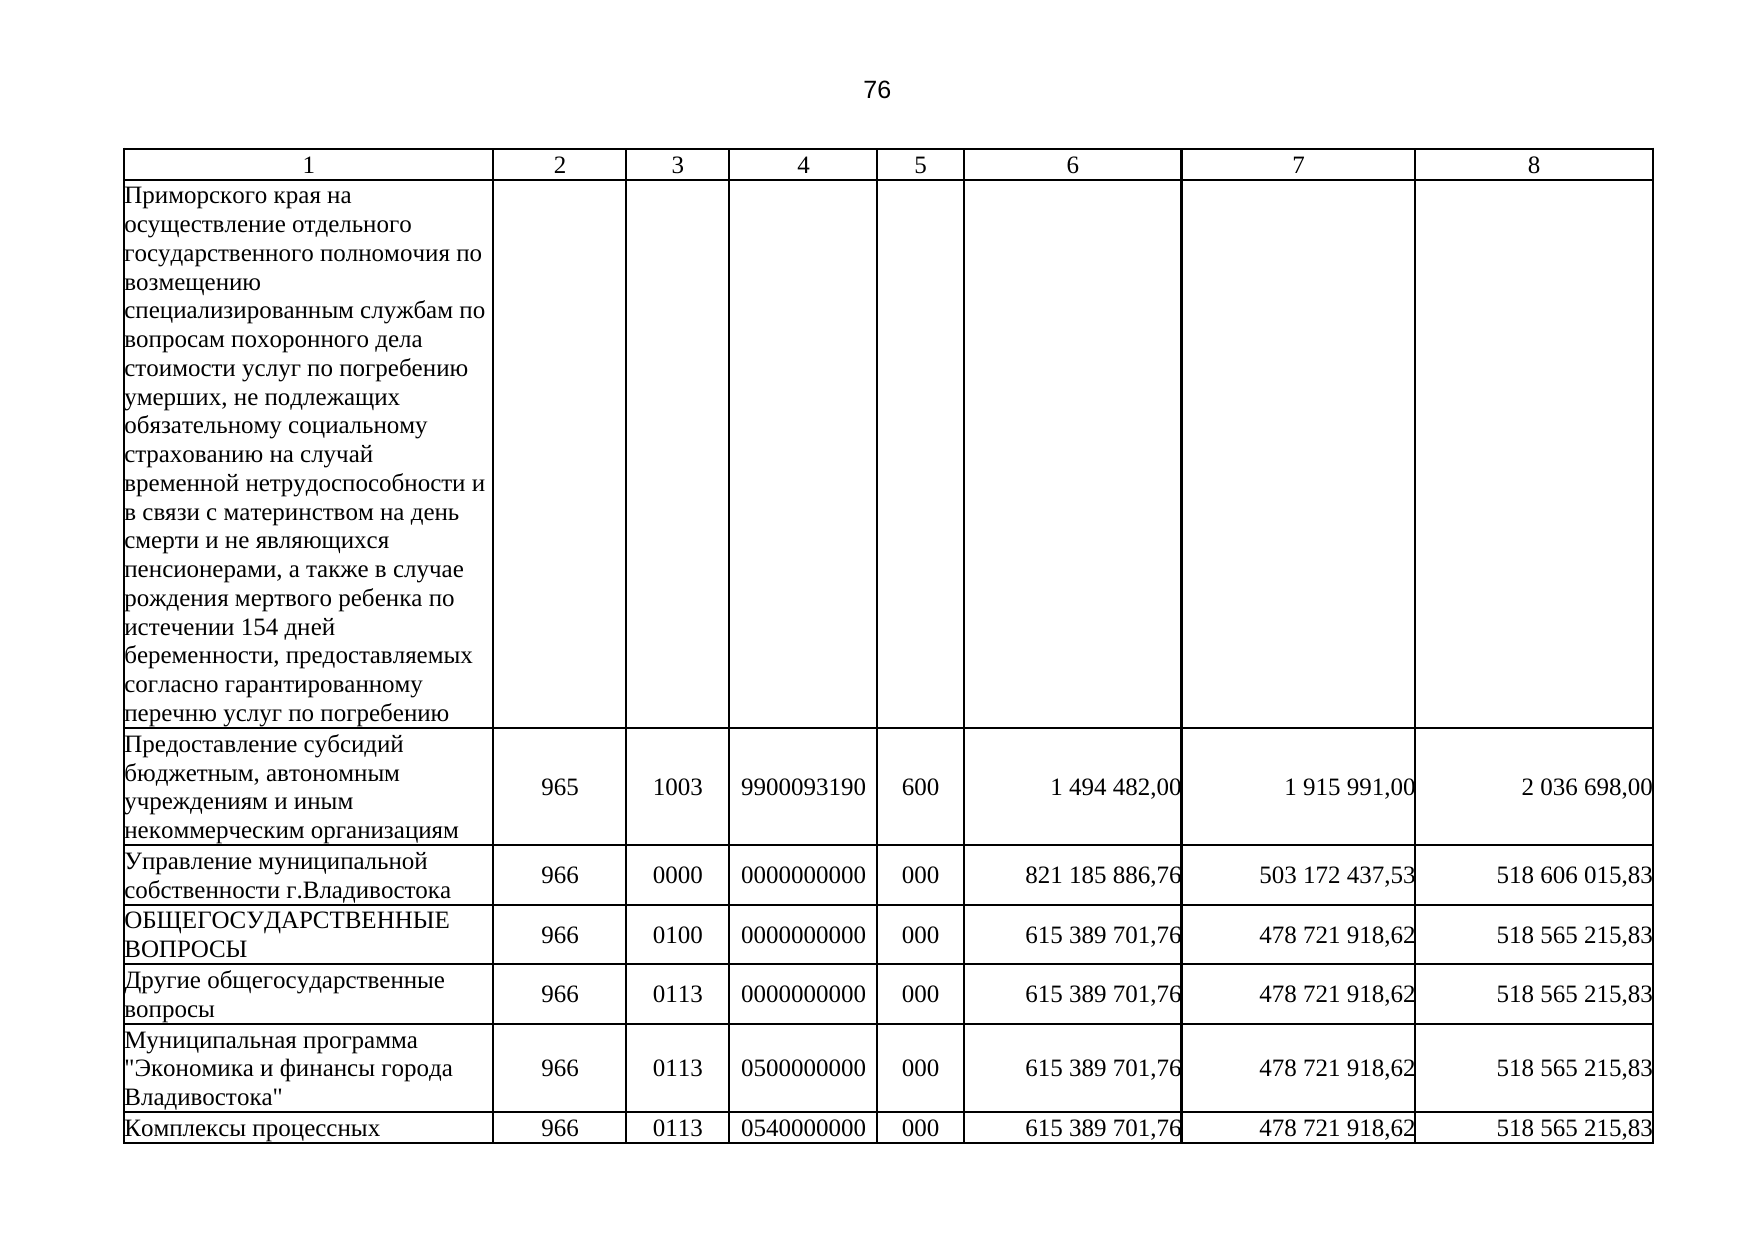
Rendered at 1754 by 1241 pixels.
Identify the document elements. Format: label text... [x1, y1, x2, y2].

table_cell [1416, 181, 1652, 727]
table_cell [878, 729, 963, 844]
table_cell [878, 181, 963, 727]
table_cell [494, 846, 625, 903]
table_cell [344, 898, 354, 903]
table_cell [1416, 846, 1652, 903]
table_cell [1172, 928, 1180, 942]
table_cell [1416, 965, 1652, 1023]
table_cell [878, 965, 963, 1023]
table_header 5 [878, 150, 963, 178]
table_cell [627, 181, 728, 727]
table_header 1 [125, 150, 492, 178]
table_header 4 [730, 150, 876, 178]
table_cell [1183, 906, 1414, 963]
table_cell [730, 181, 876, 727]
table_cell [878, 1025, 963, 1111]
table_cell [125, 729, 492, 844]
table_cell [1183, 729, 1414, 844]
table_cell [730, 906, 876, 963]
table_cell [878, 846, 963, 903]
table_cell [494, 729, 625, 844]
table_header 7 [1183, 150, 1414, 178]
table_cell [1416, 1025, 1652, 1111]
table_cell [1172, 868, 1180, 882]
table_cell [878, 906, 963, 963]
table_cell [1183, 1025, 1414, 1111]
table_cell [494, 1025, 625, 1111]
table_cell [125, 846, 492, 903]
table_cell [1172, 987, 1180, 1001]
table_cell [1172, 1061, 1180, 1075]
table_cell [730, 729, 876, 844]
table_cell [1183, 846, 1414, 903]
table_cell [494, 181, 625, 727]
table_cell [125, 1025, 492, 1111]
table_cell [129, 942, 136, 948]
table_header 3 [627, 150, 728, 178]
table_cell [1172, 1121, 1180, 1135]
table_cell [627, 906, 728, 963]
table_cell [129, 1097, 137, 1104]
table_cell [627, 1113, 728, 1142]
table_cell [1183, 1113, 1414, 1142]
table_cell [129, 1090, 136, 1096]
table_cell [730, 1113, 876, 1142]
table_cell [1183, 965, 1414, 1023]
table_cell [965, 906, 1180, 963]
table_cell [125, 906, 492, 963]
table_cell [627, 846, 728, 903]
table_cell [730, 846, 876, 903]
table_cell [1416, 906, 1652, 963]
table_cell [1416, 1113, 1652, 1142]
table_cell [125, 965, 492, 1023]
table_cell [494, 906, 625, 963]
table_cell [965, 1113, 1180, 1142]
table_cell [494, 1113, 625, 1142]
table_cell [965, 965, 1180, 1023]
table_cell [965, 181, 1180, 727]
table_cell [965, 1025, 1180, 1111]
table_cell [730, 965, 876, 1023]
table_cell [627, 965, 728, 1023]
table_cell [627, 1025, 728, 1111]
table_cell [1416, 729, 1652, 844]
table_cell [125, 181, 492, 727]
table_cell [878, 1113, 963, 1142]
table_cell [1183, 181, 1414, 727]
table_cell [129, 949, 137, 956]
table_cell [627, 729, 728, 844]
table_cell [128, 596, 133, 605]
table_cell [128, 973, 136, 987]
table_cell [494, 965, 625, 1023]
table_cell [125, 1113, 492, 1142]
table_header 2 [494, 150, 625, 178]
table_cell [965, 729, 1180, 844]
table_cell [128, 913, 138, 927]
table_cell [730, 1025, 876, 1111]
table_header 8 [1416, 150, 1652, 178]
table_header 6 [965, 150, 1180, 178]
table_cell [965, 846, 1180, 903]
